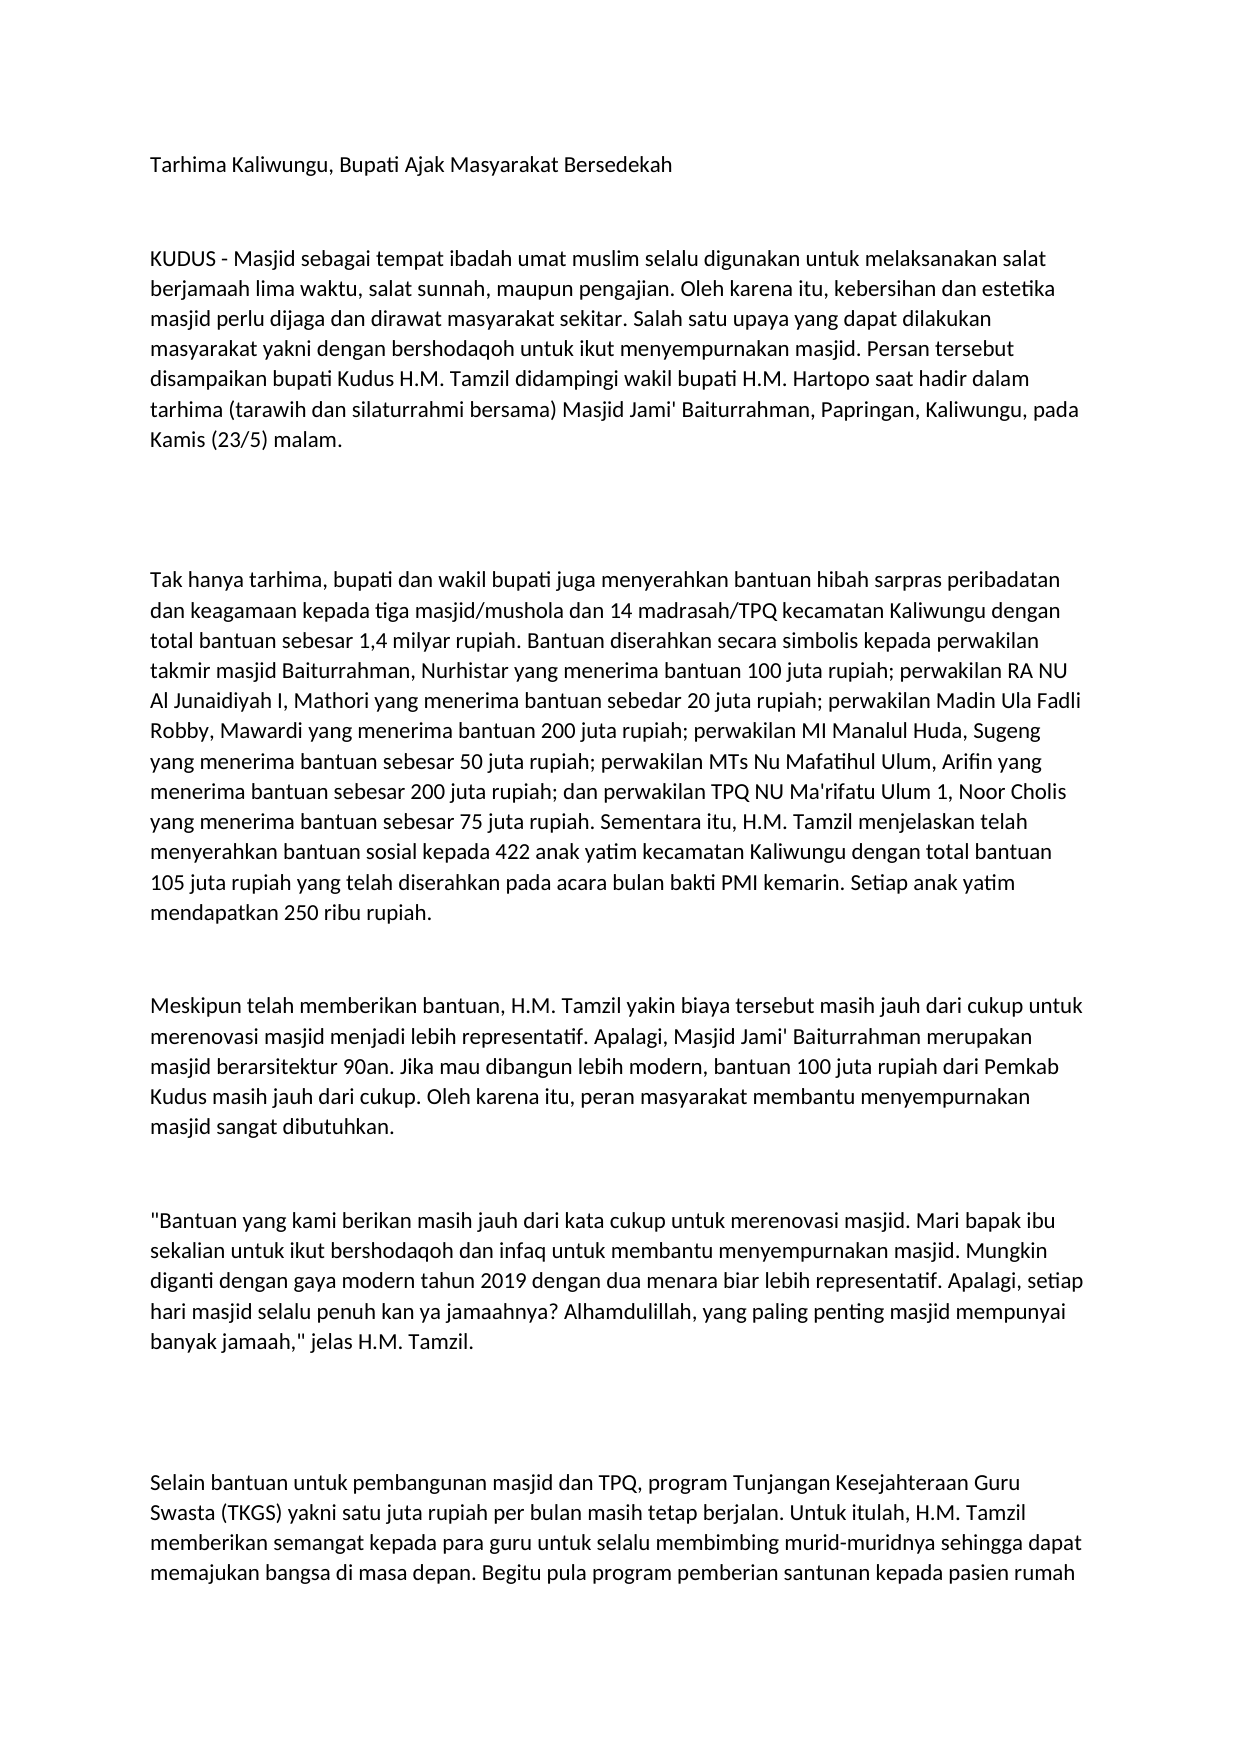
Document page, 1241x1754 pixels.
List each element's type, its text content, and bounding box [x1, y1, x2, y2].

text Meskipun telah memberikan bantuan, H.M. Tamzil yakin biaya tersebut masih jauh dari cukup untuk merenovasi masjid menjadi lebih representatif. Apalagi, Masjid Jami' Baiturrahman merupakan masjid berarsitektur 90an. Jika mau dibangun lebih modern, bantuan 100 juta rupiah dari Pemkab Kudus masih jauh dari cukup. Oleh karena itu, peran masyarakat membantu menyempurnakan masjid sangat dibutuhkan. [150, 992, 1090, 1141]
text Tarhima Kaliwungu, Bupati Ajak Masyarakat Bersedekah [150, 150, 1090, 178]
text KUDUS - Masjid sebagai tempat ibadah umat muslim selalu digunakan untuk melaksanakan salat berjamaah lima waktu, salat sunnah, maupun pengajian. Oleh karena itu, kebersihan dan estetika masjid perlu dijaga dan dirawat masyarakat sekitar. Salah satu upaya yang dapat dilakukan masyarakat yakni dengan bershodaqoh untuk ikut menyempurnakan masjid. Persan tersebut disampaikan bupati Kudus H.M. Tamzil didampingi wakil bupati H.M. Hartopo saat hadir dalam tarhima (tarawih dan silaturrahmi bersama) Masjid Jami' Baiturrahman, Papringan, Kaliwungu, pada Kamis (23/5) malam. [150, 244, 1090, 453]
text "Bantuan yang kami berikan masih jauh dari kata cukup untuk merenovasi masjid. Mari bapak ibu sekalian untuk ikut bershodaqoh dan infaq untuk membantu menyempurnakan masjid. Mungkin diganti dengan gaya modern tahun 2019 dengan dua menara biar lebih representatif. Apalagi, setiap hari masjid selalu penuh kan ya jamaahnya? Alhamdulillah, yang paling penting masjid mempunyai banyak jamaah," jelas H.M. Tamzil. [150, 1206, 1090, 1355]
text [150, 1468, 1090, 1586]
text Tak hanya tarhima, bupati dan wakil bupati juga menyerahkan bantuan hibah sarpras peribadatan dan keagamaan kepada tiga masjid/mushola dan 14 madrasah/TPQ kecamatan Kaliwungu dengan total bantuan sebesar 1,4 milyar rupiah. Bantuan diserahkan secara simbolis kepada perwakilan takmir masjid Baiturrahman, Nurhistar yang menerima bantuan 100 juta rupiah; perwakilan RA NU Al Junaidiyah I, Mathori yang menerima bantuan sebedar 20 juta rupiah; perwakilan Madin Ula Fadli Robby, Mawardi yang menerima bantuan 200 juta rupiah; perwakilan MI Manalul Huda, Sugeng yang menerima bantuan sebesar 50 juta rupiah; perwakilan MTs Nu Mafatihul Ulum, Arifin yang menerima bantuan sebesar 200 juta rupiah; dan perwakilan TPQ NU Ma'rifatu Ulum 1, Noor Cholis yang menerima bantuan sebesar 75 juta rupiah. Sementara itu, H.M. Tamzil menjelaskan telah menyerahkan bantuan sosial kepada 422 anak yatim kecamatan Kaliwungu dengan total bantuan 105 juta rupiah yang telah diserahkan pada acara bulan bakti PMI kemarin. Setiap anak yatim mendapatkan 250 ribu rupiah. [150, 566, 1090, 926]
